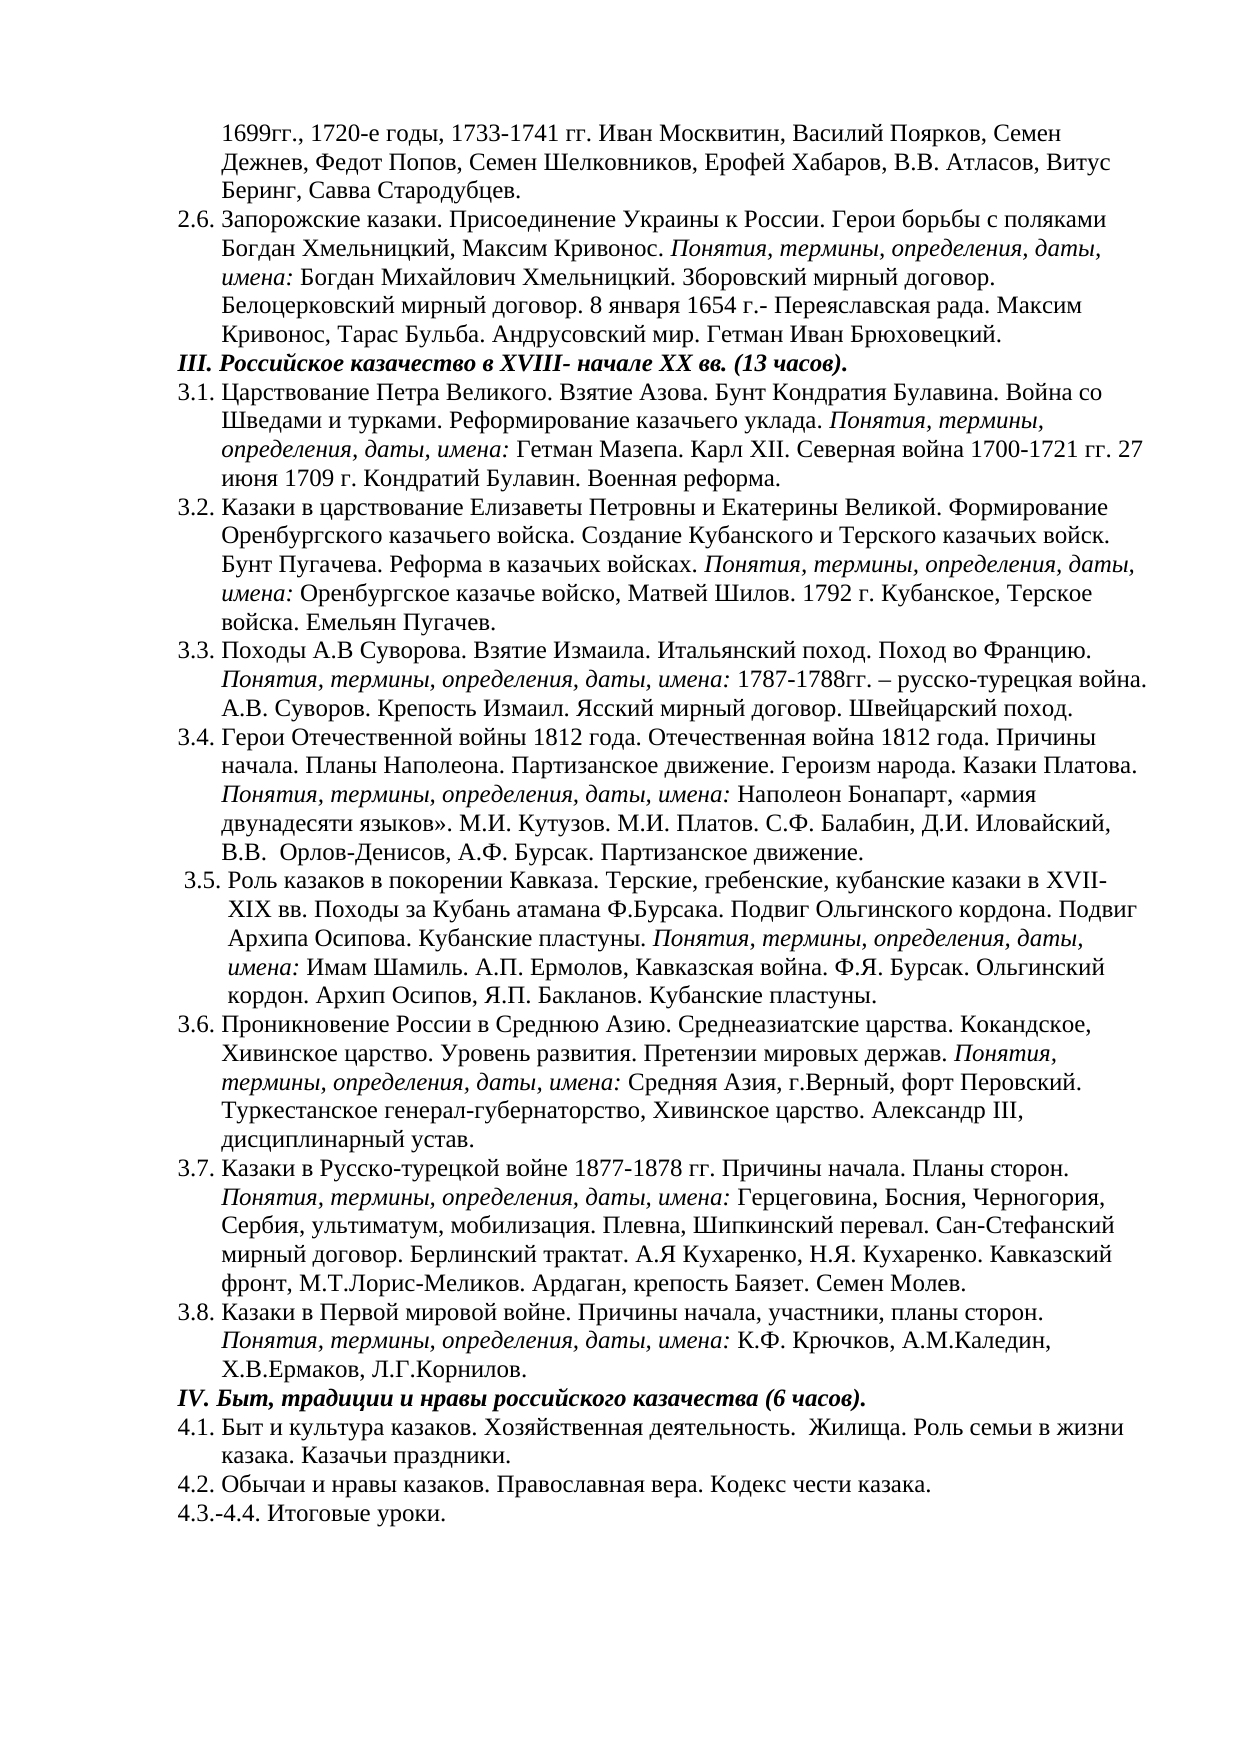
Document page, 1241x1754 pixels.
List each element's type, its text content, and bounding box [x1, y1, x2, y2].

text Беринг, Савва Стародубцев. [177, 176, 1152, 204]
text кордон. Архип Осипов, Я.П. Бакланов. Кубанские пластуны. [177, 981, 1152, 1009]
text Хивинское царство. Уровень развития. Претензии мировых держав. Понятия, [177, 1038, 1152, 1067]
text XIX вв. Походы за Кубань атамана Ф.Бурсака. Подвиг Ольгинского кордона. Подвиг [177, 894, 1152, 923]
text 3.1. Царствование Петра Великого. Взятие Азова. Бунт Кондратия Булавина. Война со [177, 377, 1152, 406]
text имена: Богдан Михайлович Хмельницкий. Зборовский мирный договор. [177, 262, 1152, 291]
text Понятия, термины, определения, даты, имена: К.Ф. Крючков, А.М.Каледин, [177, 1326, 1152, 1354]
text 3.7. Казаки в Русско-турецкой войне 1877-1878 гг. Причины начала. Планы сторон. [177, 1153, 1152, 1182]
text Туркестанское генерал-губернаторство, Хивинское царство. Александр III, [177, 1096, 1152, 1124]
text двунадесяти языков». М.И. Кутузов. М.И. Платов. С.Ф. Балабин, Д.И. Иловайский, [177, 808, 1152, 837]
text 3.2. Казаки в царствование Елизаветы Петровны и Екатерины Великой. Формирование [177, 492, 1152, 521]
text имена: Имам Шамиль. А.П. Ермолов, Кавказская война. Ф.Я. Бурсак. Ольгинский [177, 952, 1152, 981]
text 3.3. Походы А.В Суворова. Взятие Измаила. Итальянский поход. Поход во Францию. [177, 636, 1152, 664]
text имена: Оренбургское казачье войско, Матвей Шилов. 1792 г. Кубанское, Терское [177, 578, 1152, 607]
text 3.6. Проникновение России в Среднюю Азию. Среднеазиатские царства. Кокандское, [177, 1009, 1152, 1038]
text Белоцерковский мирный договор. 8 января 1654 г.- Переяславская рада. Максим [177, 291, 1152, 319]
text Богдан Хмельницкий, Максим Кривонос. Понятия, термины, определения, даты, [177, 233, 1152, 262]
text фронт, М.Т.Лорис-Меликов. Ардаган, крепость Баязет. Семен Молев. [177, 1268, 1152, 1297]
text Шведами и турками. Реформирование казачьего уклада. Понятия, термины, [177, 406, 1152, 434]
text термины, определения, даты, имена: Средняя Азия, г.Верный, форт Перовский. [177, 1067, 1152, 1096]
text июня 1709 г. Кондратий Булавин. Военная реформа. [177, 463, 1152, 492]
text Архипа Осипова. Кубанские пластуны. Понятия, термины, определения, даты, [177, 923, 1152, 952]
text III. Российское казачество в XVIII- начале XX вв. (13 часов). [177, 348, 1152, 377]
text 3.8. Казаки в Первой мировой войне. Причины начала, участники, планы сторон. [177, 1297, 1152, 1326]
text Бунт Пугачева. Реформа в казачьих войсках. Понятия, термины, определения, даты, [177, 549, 1152, 578]
text дисциплинарный устав. [177, 1124, 1152, 1153]
text IV. Быт, традиции и нравы российского казачества (6 часов). [177, 1383, 1152, 1412]
text А.В. Суворов. Крепость Измаил. Ясский мирный договор. Швейцарский поход. [177, 693, 1152, 722]
text Дежнев, Федот Попов, Семен Шелковников, Ерофей Хабаров, В.В. Атласов, Витус [177, 147, 1152, 176]
text 1699гг., 1720-е годы, 1733-1741 гг. Иван Москвитин, Василий Поярков, Семен [177, 118, 1152, 147]
text Оренбургского казачьего войска. Создание Кубанского и Терского казачьих войск. [177, 521, 1152, 549]
text мирный договор. Берлинский трактат. А.Я Кухаренко, Н.Я. Кухаренко. Кавказский [177, 1239, 1152, 1268]
text 3.4. Герои Отечественной войны 1812 года. Отечественная война 1812 года. Причины [177, 722, 1152, 751]
text Х.В.Ермаков, Л.Г.Корнилов. [177, 1354, 1152, 1383]
text 4.1. Быт и культура казаков. Хозяйственная деятельность. Жилища. Роль семьи в жизни [177, 1412, 1152, 1441]
text В.В. Орлов-Денисов, А.Ф. Бурсак. Партизанское движение. [177, 837, 1152, 866]
text Сербия, ультиматум, мобилизация. Плевна, Шипкинский перевал. Сан-Стефанский [177, 1211, 1152, 1239]
text начала. Планы Наполеона. Партизанское движение. Героизм народа. Казаки Платова. [177, 751, 1152, 779]
text 4.2. Обычаи и нравы казаков. Православная вера. Кодекс чести казака. [177, 1469, 1152, 1498]
text 4.3.-4.4. Итоговые уроки. [177, 1498, 1152, 1527]
text 2.6. Запорожские казаки. Присоединение Украины к России. Герои борьбы с поляками [177, 204, 1152, 233]
text войска. Емельян Пугачев. [177, 607, 1152, 636]
text Понятия, термины, определения, даты, имена: Наполеон Бонапарт, «армия [177, 779, 1152, 808]
text Кривонос, Тарас Бульба. Андрусовский мир. Гетман Иван Брюховецкий. [177, 319, 1152, 348]
text Понятия, термины, определения, даты, имена: 1787-1788гг. – русско-турецкая война. [177, 664, 1152, 693]
text определения, даты, имена: Гетман Мазепа. Карл XII. Северная война 1700-1721 гг. 27 [177, 434, 1152, 463]
text Понятия, термины, определения, даты, имена: Герцеговина, Босния, Черногория, [177, 1182, 1152, 1211]
text казака. Казачьи праздники. [177, 1441, 1152, 1469]
text 3.5. Роль казаков в покорении Кавказа. Терские, гребенские, кубанские казаки в XVII- [177, 866, 1152, 894]
